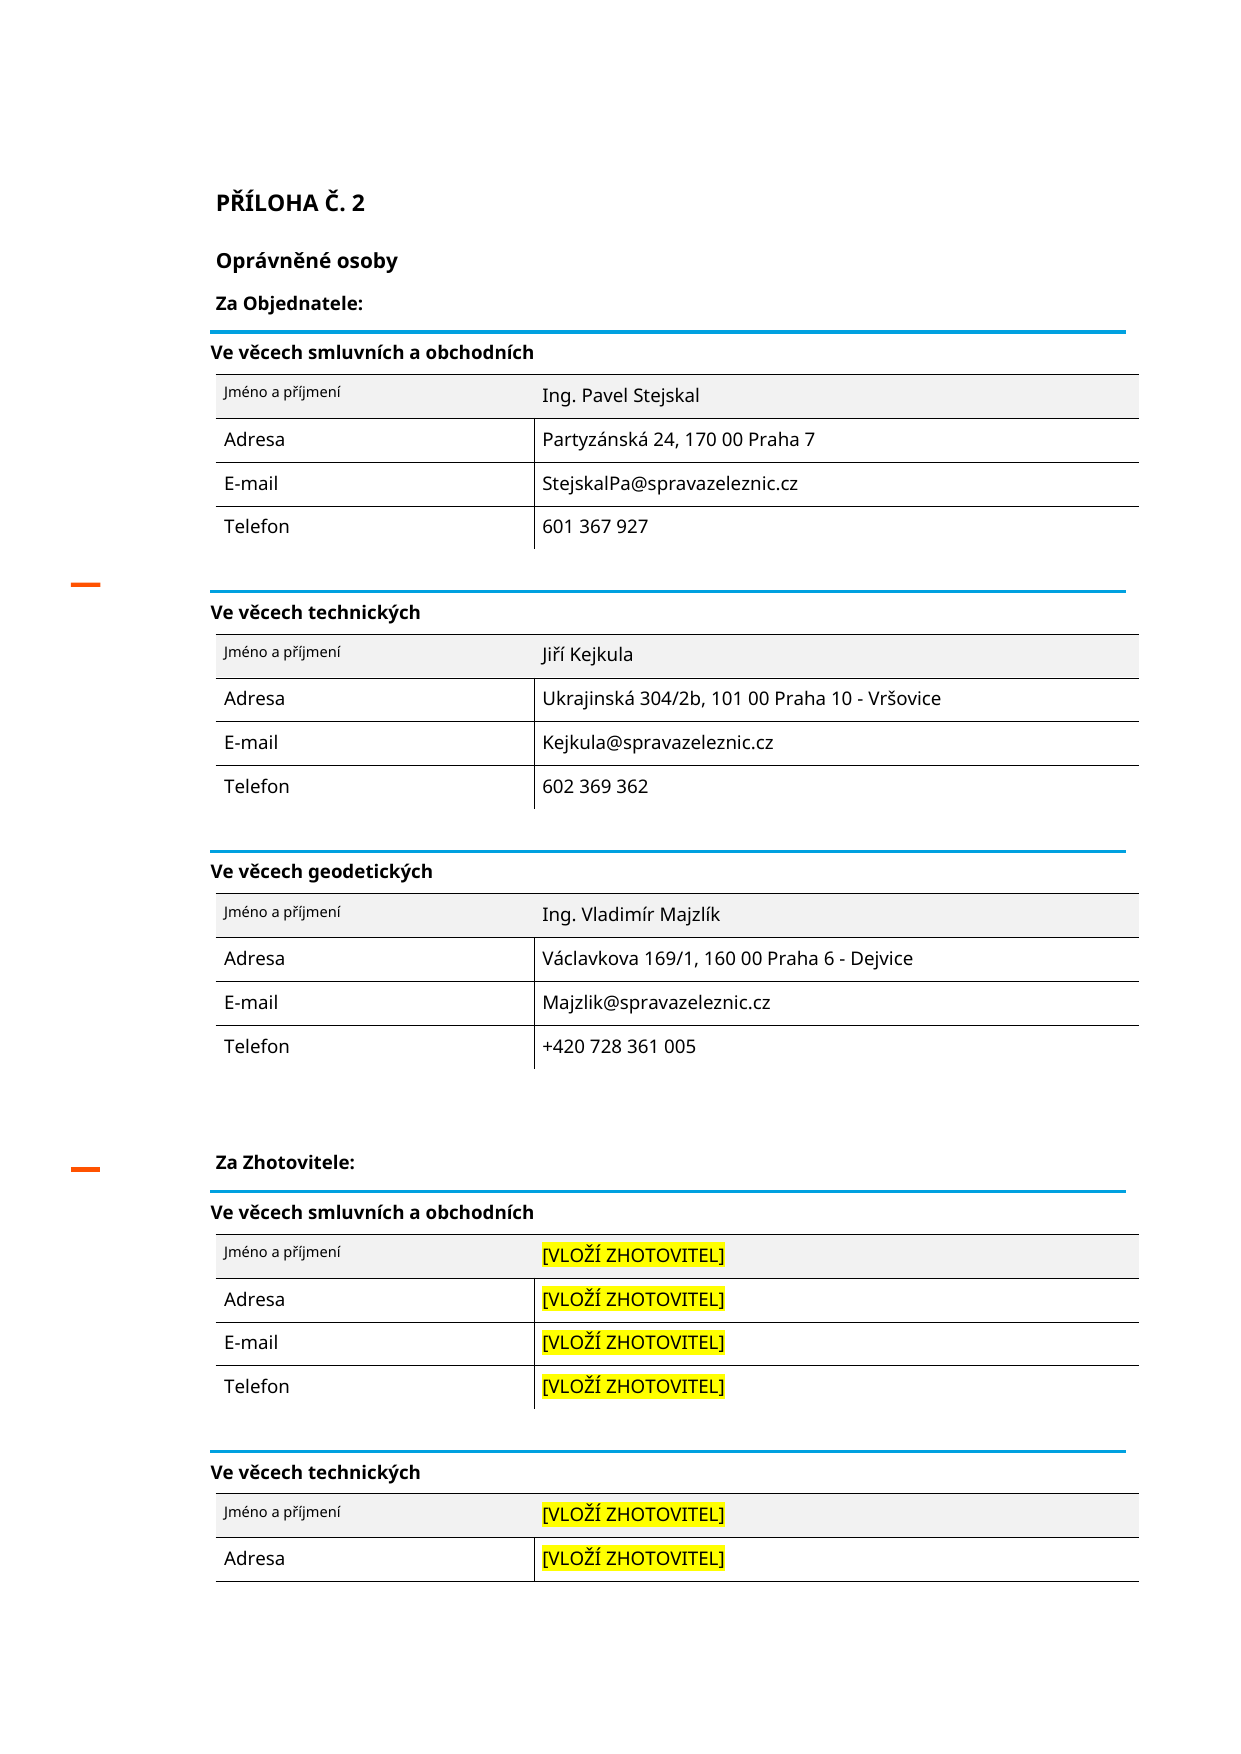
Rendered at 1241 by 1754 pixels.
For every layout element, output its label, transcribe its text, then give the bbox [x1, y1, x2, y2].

table_cell Telefon [216, 507, 534, 549]
table_header Jméno a příjmení [216, 375, 534, 418]
table_header [VLOŽÍ ZHOTOVITEL] [534, 1494, 1139, 1537]
text Ve věcech smluvních a obchodních [210, 334, 1126, 365]
table_cell Partyzánská 24, 170 00 Praha 7 [535, 419, 1139, 462]
table_cell Telefon [216, 1026, 534, 1068]
text Ve věcech geodetických [210, 853, 1126, 884]
text Příloha č. 2 [216, 187, 1122, 218]
table_header Jméno a příjmení [216, 635, 534, 677]
table_cell Adresa [216, 938, 534, 981]
table_cell [VLOŽÍ ZHOTOVITEL] [535, 1323, 1139, 1365]
table_cell [VLOŽÍ ZHOTOVITEL] [535, 1279, 1139, 1321]
table_header [VLOŽÍ ZHOTOVITEL] [534, 1235, 1139, 1278]
table_header Ing. Pavel Stejskal [534, 375, 1139, 418]
table_header Jméno a příjmení [216, 1235, 534, 1278]
table_cell +420 728 361 005 [535, 1026, 1139, 1068]
table_header Jméno a příjmení [216, 1494, 534, 1537]
table_cell 601 367 927 [535, 507, 1139, 549]
text Ve věcech technických [210, 1453, 1126, 1484]
table_cell Adresa [216, 1538, 534, 1581]
table_header Jiří Kejkula [534, 635, 1139, 677]
text Ve věcech smluvních a obchodních [210, 1193, 1126, 1225]
table_cell Adresa [216, 419, 534, 462]
table_cell E-mail [216, 463, 534, 506]
text Oprávněné osoby [216, 246, 1122, 274]
table_cell Telefon [216, 766, 534, 809]
text Ve věcech technických [210, 593, 1126, 625]
table_cell E-mail [216, 1323, 534, 1365]
table_cell StejskalPa@spravazeleznic.cz [535, 463, 1139, 506]
table_cell Telefon [216, 1366, 534, 1409]
table_cell Adresa [216, 679, 534, 721]
table_cell Ukrajinská 304/2b, 101 00 Praha 10 - Vršovice [535, 679, 1139, 721]
table_cell Kejkula@spravazeleznic.cz [535, 722, 1139, 765]
table_header Jméno a příjmení [216, 894, 534, 937]
table_cell [VLOŽÍ ZHOTOVITEL] [535, 1538, 1139, 1581]
table_header Ing. Vladimír Majzlík [534, 894, 1139, 937]
table_cell Václavkova 169/1, 160 00 Praha 6 - Dejvice [535, 938, 1139, 981]
table_cell E-mail [216, 982, 534, 1025]
table_cell [VLOŽÍ ZHOTOVITEL] [535, 1366, 1139, 1409]
table_cell 602 369 362 [535, 766, 1139, 809]
text Za Zhotovitele: [216, 1149, 1122, 1175]
table_cell Majzlik@spravazeleznic.cz [535, 982, 1139, 1025]
table_cell E-mail [216, 722, 534, 765]
text Za Objednatele: [216, 290, 1122, 315]
table_cell Adresa [216, 1279, 534, 1321]
